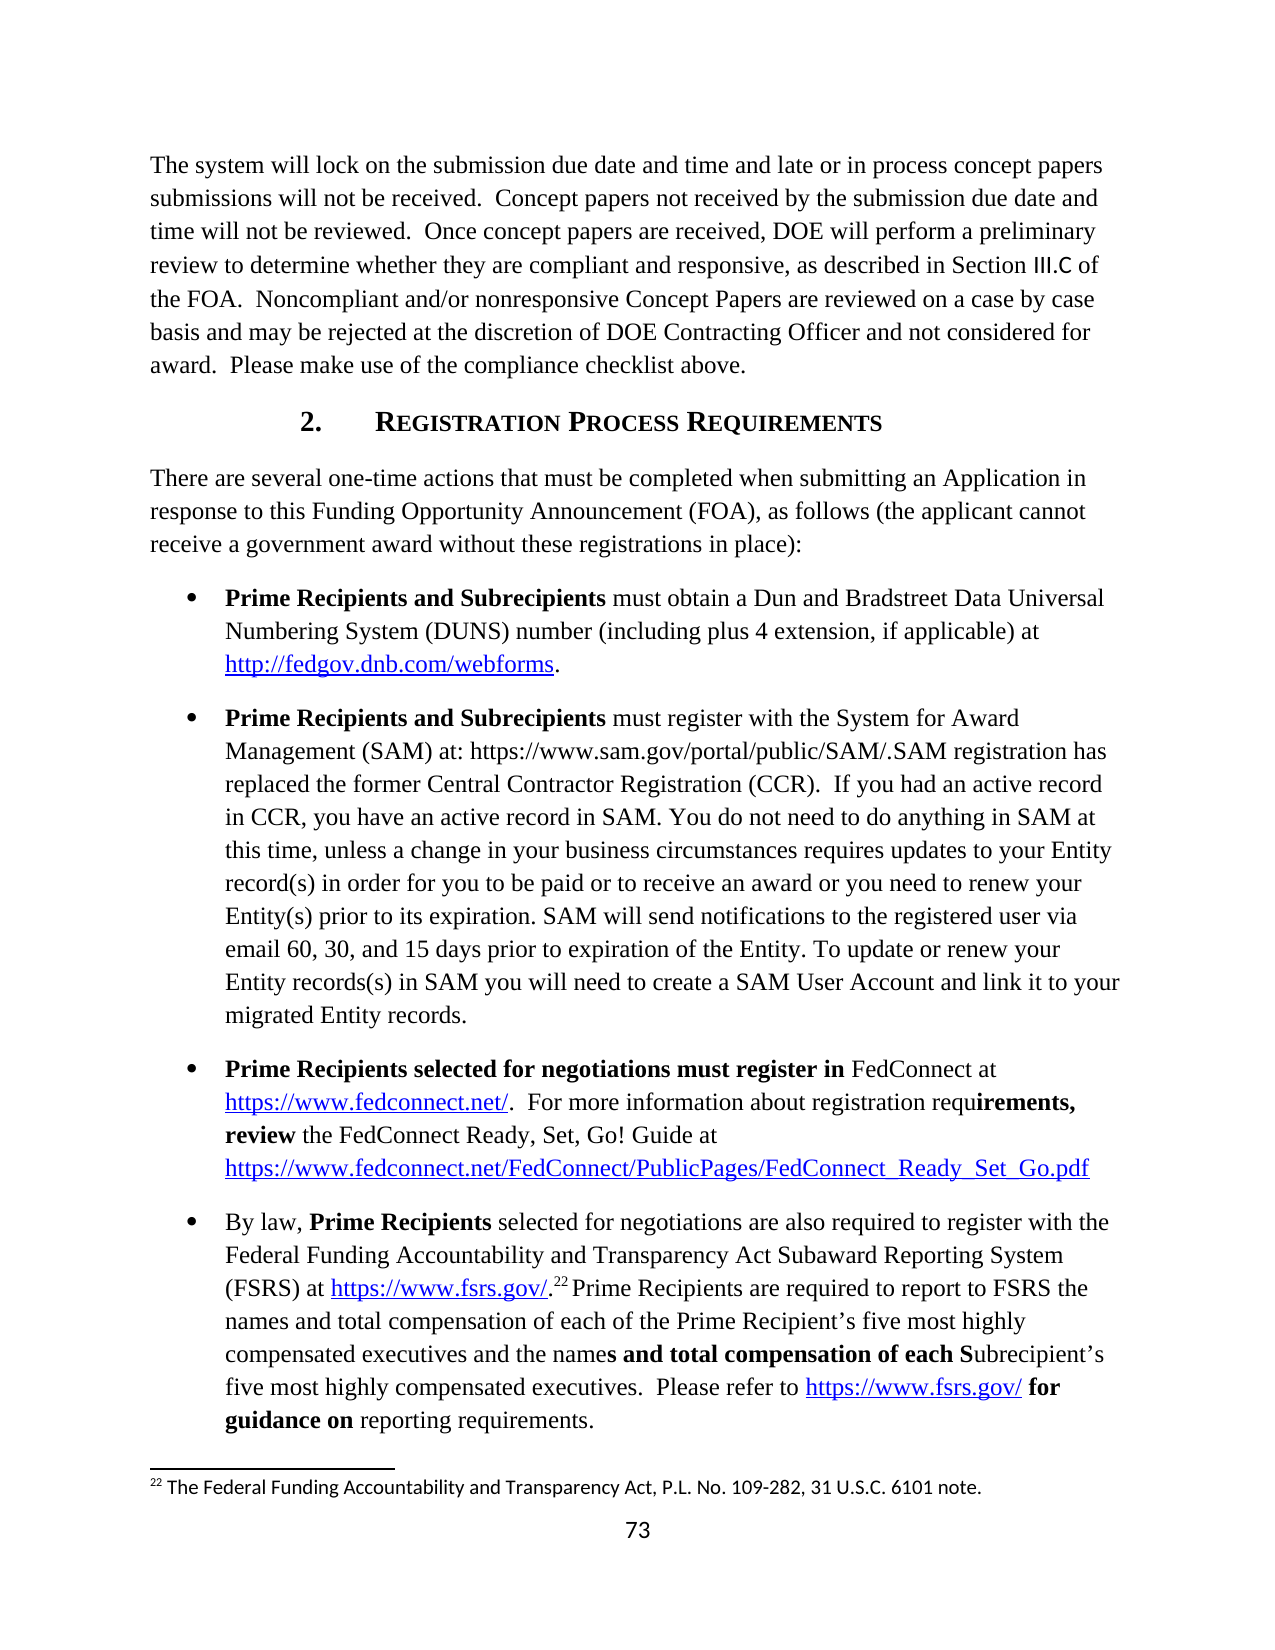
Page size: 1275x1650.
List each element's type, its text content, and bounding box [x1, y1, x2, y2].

text There are several one-time actions that must be completed when submitting an Application in response to this Funding Opportunity Announcement (FOA), as follows (the applicant cannot receive a government award without these registrations in place): [150, 463, 1125, 558]
list By law, Prime Recipients selected for negotiations are also required to register with the Federal Funding Accountability and Transparency Act Subaward Reporting System (FSRS) at https://www.fsrs.gov/. Prime Recipients are required to report to FSRS the names and total compensation of each of the Prime Recipient’s five most highly compensated executives and the names and total compensation of each Subrecipient’s five most highly compensated executives. Please refer to https://www.fsrs.gov/ for guidance on reporting requirements. [187, 1207, 1125, 1434]
list Prime Recipients selected for negotiations must register in FedConnect at https://www.fedconnect.net/. For more information about registration requirements, review the FedConnect Ready, Set, Go! Guide at https://www.fedconnect.net/FedConnect/PublicPages/FedConnect_Ready_Set_Go.pdf [187, 1054, 1125, 1182]
list Prime Recipients and Subrecipients must register with the System for Award Management (SAM) at: https://www.sam.gov/portal/public/SAM/.SAM registration has replaced the former Central Contractor Registration (CCR). If you had an active record in CCR, you have an active record in SAM. You do not need to do anything in SAM at this time, unless a change in your business circumstances requires updates to your Entity record(s) in order for you to be paid or to receive an award or you need to renew your Entity(s) prior to its expiration. SAM will send notifications to the registered user via email 60, 30, and 15 days prior to expiration of the Entity. To update or renew your Entity records(s) in SAM you will need to create a SAM User Account and link it to your migrated Entity records. [187, 703, 1125, 1029]
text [150, 150, 1125, 379]
list Registration Process Requirements [300, 404, 1125, 437]
list Prime Recipients and Subrecipients must obtain a Dun and Bradstreet Data Universal Numbering System (DUNS) number (including plus 4 extension, if applicable) at http://fedgov.dnb.com/webforms. [187, 583, 1125, 678]
